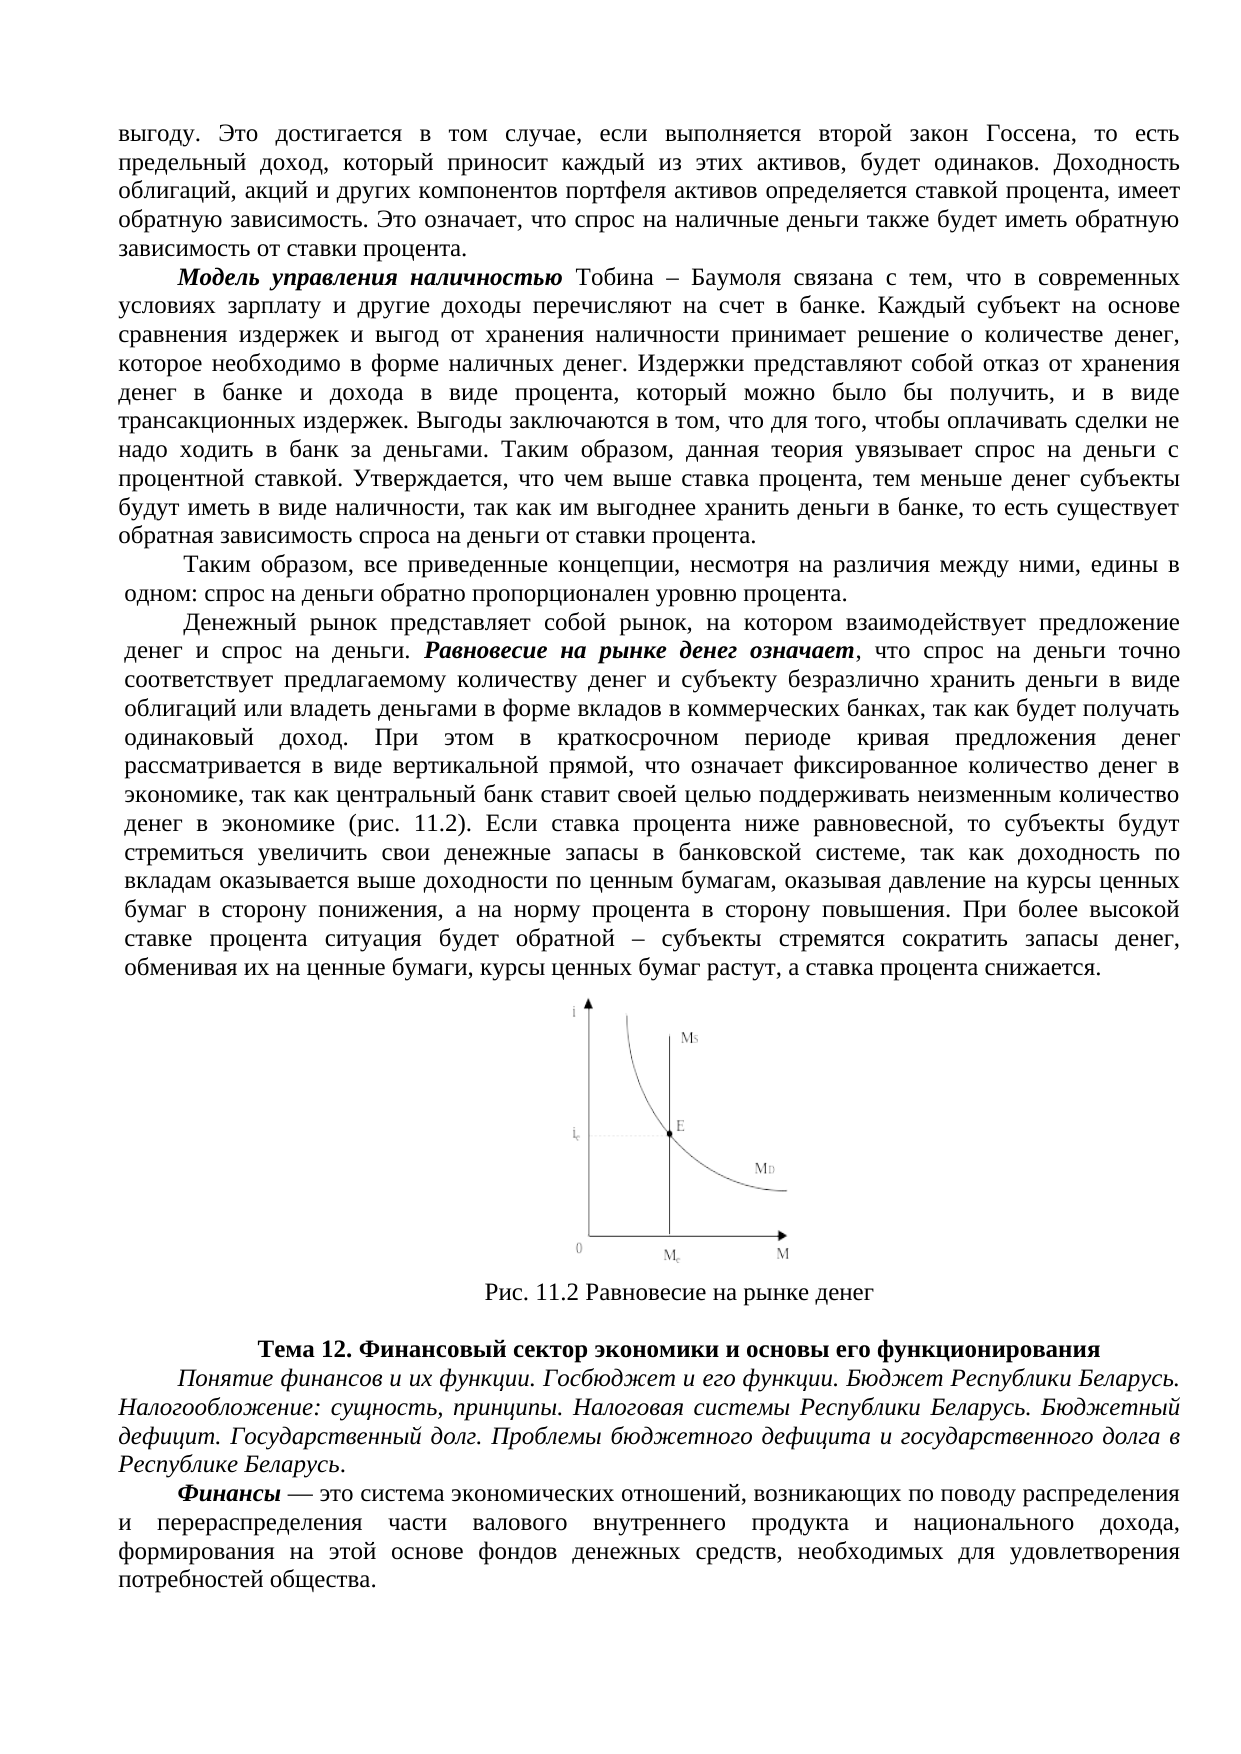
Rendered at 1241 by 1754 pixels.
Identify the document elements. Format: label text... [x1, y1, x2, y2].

text Модель управления наличностью Тобина – Баумоля связана с тем, что в современных условиях зарплату и другие доходы перечисляют на счет в банке. Каждый субъект на основе сравнения издержек и выгод от хранения наличности принимает решение о количестве денег, которое необходимо в форме наличных денег. Издержки представляют собой отказ от хранения денег в банке и дохода в виде процента, который можно было бы получить, и в виде трансакционных издержек. Выгоды заключаются в том, что для того, чтобы оплачивать сделки не надо ходить в банк за деньгами. Таким образом, данная теория увязывает спрос на деньги с процентной ставкой. Утверждается, что чем выше ставка процента, тем меньше денег субъекты будут иметь в виде наличности, так как им выгоднее хранить деньги в банке, то есть существует обратная зависимость спроса на деньги от ставки процента. [118, 262, 1181, 549]
text Понятие финансов и их функции. Госбюджет и его функции. Бюджет Республики Беларусь. Налогообложение: сущность, принципы. Налоговая системы Республики Беларусь. Бюджетный дефицит. Государственный долг. Проблемы бюджетного дефицита и государственного долга в Республике Беларусь. [118, 1363, 1181, 1478]
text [118, 118, 1181, 262]
text Таким образом, все приведенные концепции, несмотря на различия между ними, едины в одном: спрос на деньги обратно пропорционален уровню процента. [124, 549, 1181, 607]
text Финансы — это система экономических отношений, возникающих по поводу распределения и перераспределения части валового внутреннего продукта и национального дохода, формирования на этой основе фондов денежных средств, необходимых для удовлетворения потребностей общества. [118, 1478, 1181, 1593]
list Рис. 11.2 Равновесие на рынке денег [118, 1277, 1181, 1306]
text Тема 12. Финансовый сектор экономики и основы его функционирования [118, 1334, 1181, 1363]
text Денежный рынок представляет собой рынок, на котором взаимодействует предложение денег и спрос на деньги. Равновесие на рынке денег означает, что спрос на деньги точно соответствует предлагаемому количеству денег и субъекту безразлично хранить деньги в виде облигаций или владеть деньгами в форме вкладов в коммерческих банках, так как будет получать одинаковый доход. При этом в краткосрочном периоде кривая предложения денег рассматривается в виде вертикальной прямой, что означает фиксированное количество денег в экономике, так как центральный банк ставит своей целью поддерживать неизменным количество денег в экономике (рис. 11.2). Если ставка процента ниже равновесной, то субъекты будут стремиться увеличить свои денежные запасы в банковской системе, так как доходность по вкладам оказывается выше доходности по ценным бумагам, оказывая давление на курсы ценных бумаг в сторону понижения, а на норму процента в сторону повышения. При более высокой ставке процента ситуация будет обратной – субъекты стремятся сократить запасы денег, обменивая их на ценные бумаги, курсы ценных бумаг растут, а ставка процента снижается. [124, 607, 1181, 981]
